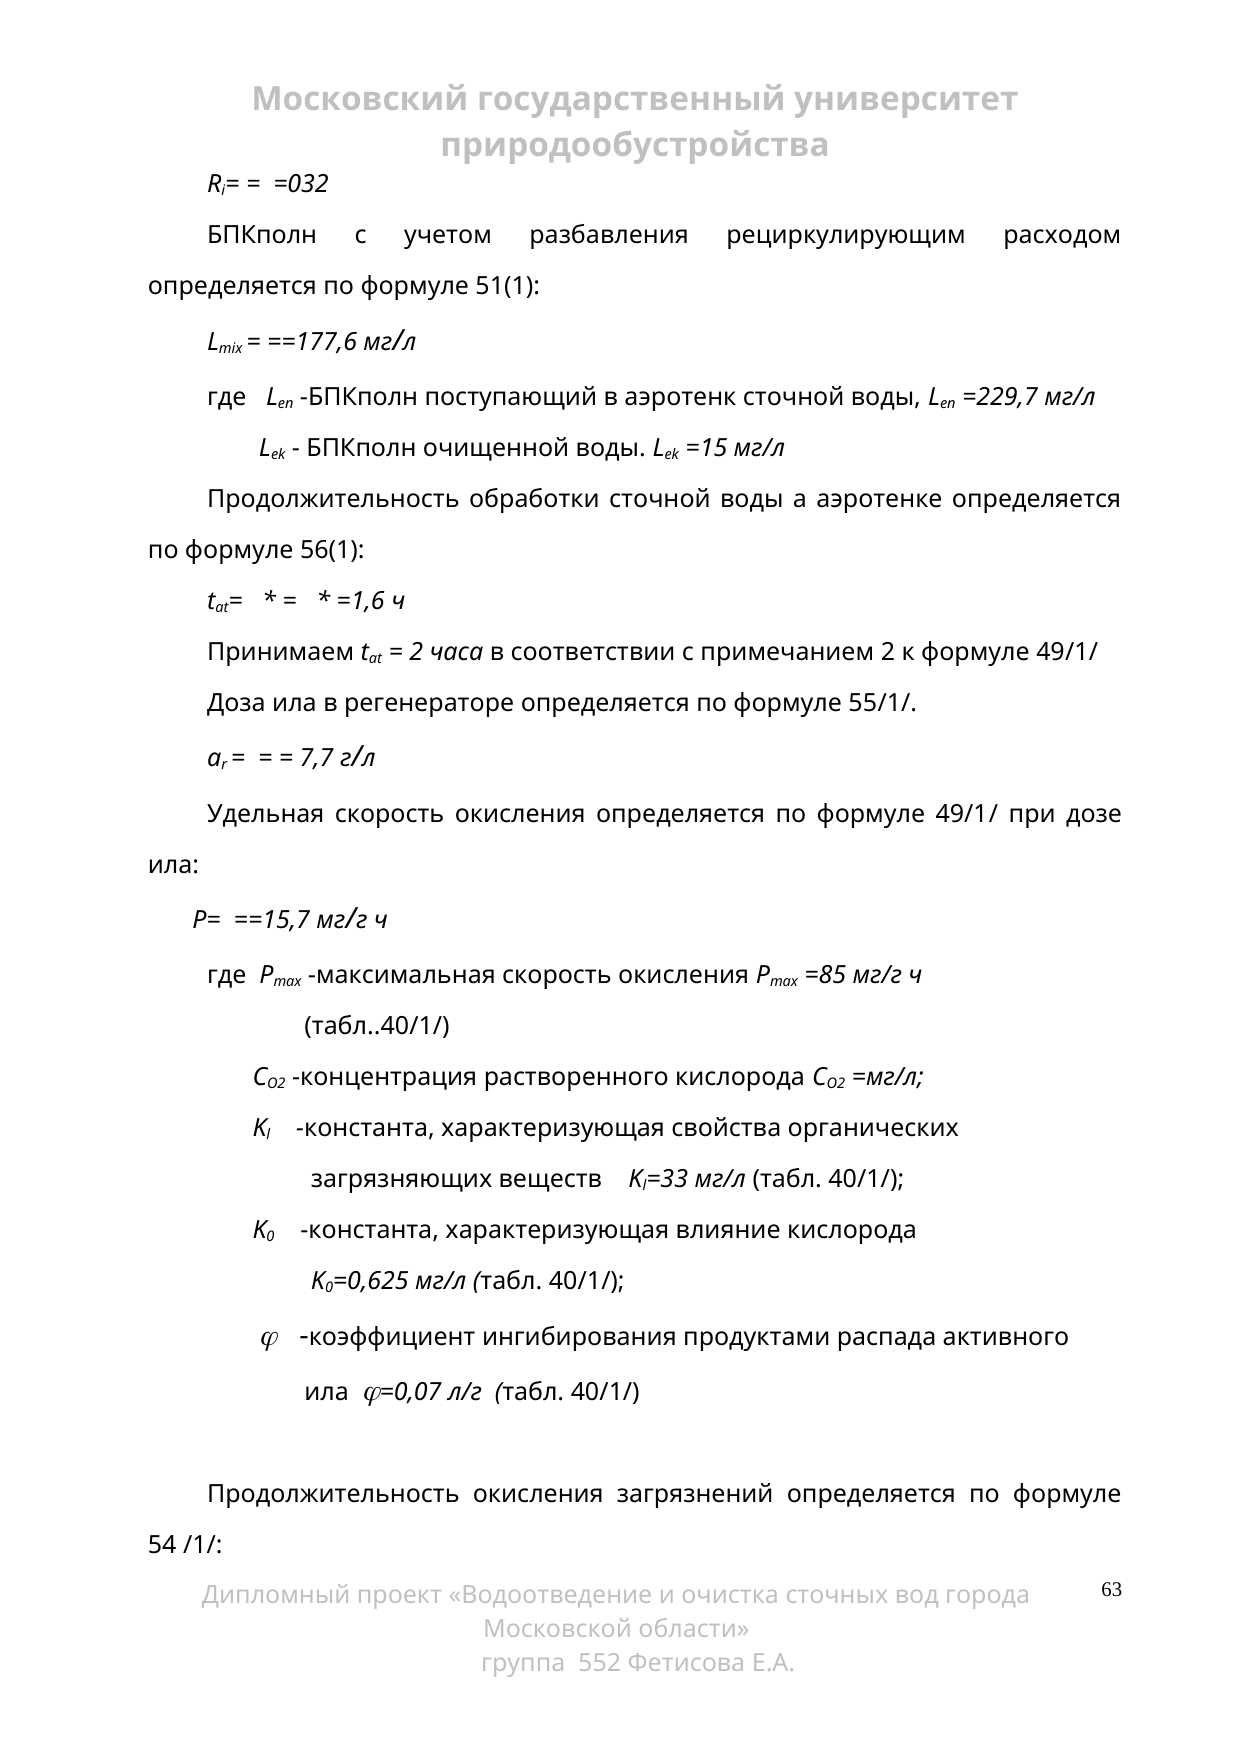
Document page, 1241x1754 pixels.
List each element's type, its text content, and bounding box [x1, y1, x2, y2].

text ила =0,07 л/г (табл. 40/1/) [148, 1373, 1122, 1408]
text tat= * = * =1,6 ч [148, 583, 1122, 617]
text Lek - БПКполн очищенной воды. Lek =15 мг/л [148, 429, 1122, 463]
text Принимаем tat = 2 часа в соответствии с примечанием 2 к формуле 49/1/ [148, 634, 1122, 668]
text Продолжительность обработки сточной воды а аэротенке определяется по формуле 56(1): [148, 481, 1122, 566]
text -коэффициент ингибирования продуктами распада активного [148, 1314, 1122, 1354]
text Удельная скорость окисления определяется по формуле 49/1/ при дозе ила: [148, 795, 1122, 880]
text Ri= = =032 [148, 166, 1122, 200]
text Lmix = ==177,6 мг/л [148, 319, 1122, 359]
text Р= ==15,7 мг/г ч [148, 897, 1211, 937]
text Продолжительность окисления загрязнений определяется по формуле 54 /1/: [148, 1476, 1122, 1561]
text где Len -БПКполн поступающий в аэротенк сточной воды, Len =229,7 мг/л [148, 378, 1167, 412]
text загрязняющих веществ Kl=33 мг/л (табл. 40/1/); [148, 1161, 1122, 1195]
text K0 -константа, характеризующая влияние кислорода [148, 1212, 1122, 1246]
text ar = = = 7,7 г/л [148, 736, 1122, 775]
text БПКполн с учетом разбавления рециркулирующим расходом определяется по формуле 51(1): [148, 217, 1122, 302]
text (табл..40/1/) [148, 1008, 1122, 1042]
text где Рmax -максимальная скорость окисления Рmax =85 мг/г ч [148, 957, 1122, 991]
text Доза ила в регенераторе определяется по формуле 55/1/. [148, 685, 1122, 719]
text Kl -константа, характеризующая свойства органических [148, 1110, 1122, 1144]
text K0=0,625 мг/л (табл. 40/1/); [148, 1263, 1122, 1297]
text CO2 -концентрация растворенного кислорода CO2 =мг/л; [148, 1059, 1122, 1093]
